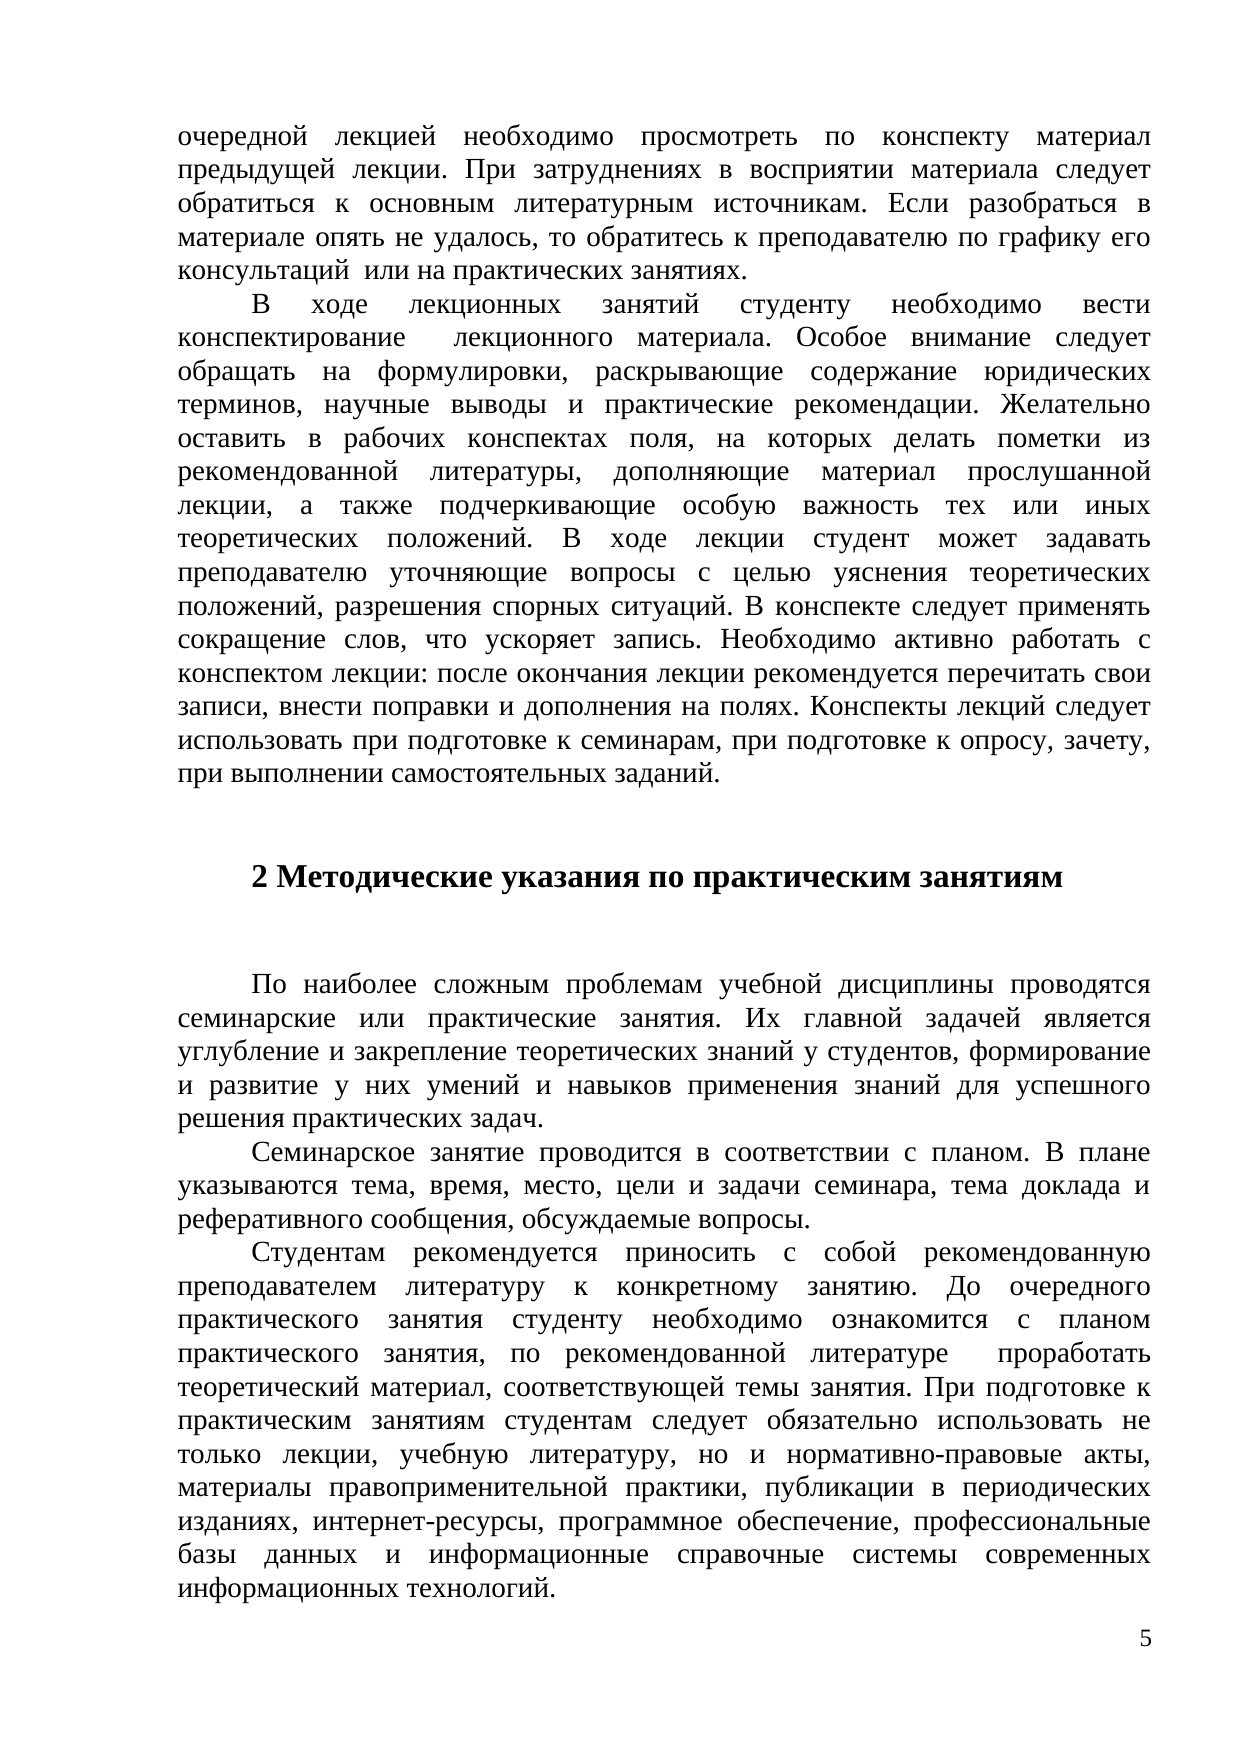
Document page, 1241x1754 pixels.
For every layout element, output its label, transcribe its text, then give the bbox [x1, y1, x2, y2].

text По наиболее сложным проблемам учебной дисциплины проводятся семинарские или практические занятия. Их главной задачей является углубление и закрепление теоретических знаний у студентов, формирование и развитие у них умений и навыков применения знаний для успешного решения практических задач. [177, 966, 1152, 1134]
text В ходе лекционных занятий студенту необходимо вести конспектирование лекционного материала. Особое внимание следует обращать на формулировки, раскрывающие содержание юридических терминов, научные выводы и практические рекомендации. Желательно оставить в рабочих конспектах поля, на которых делать пометки из рекомендованной литературы, дополняющие материал прослушанной лекции, а также подчеркивающие особую важность тех или иных теоретических положений. В ходе лекции студент может задавать преподавателю уточняющие вопросы с целью уяснения теоретических положений, разрешения спорных ситуаций. В конспекте следует применять сокращение слов, что ускоряет запись. Необходимо активно работать с конспектом лекции: после окончания лекции рекомендуется перечитать свои записи, внести поправки и дополнения на полях. Конспекты лекций следует использовать при подготовке к семинарам, при подготовке к опросу, зачету, при выполнении самостоятельных заданий. [177, 286, 1152, 789]
text Семинарское занятие проводится в соответствии с планом. В плане указываются тема, время, место, цели и задачи семинара, тема доклада и реферативного сообщения, обсуждаемые вопросы. [177, 1134, 1152, 1234]
text Студентам рекомендуется приносить с собой рекомендованную преподавателем литературу к конкретному занятию. До очередного практического занятия студенту необходимо ознакомится с планом практического занятия, по рекомендованной литературе проработать теоретический материал, соответствующей темы занятия. При подготовке к практическим занятиям студентам следует обязательно использовать не только лекции, учебную литературу, но и нормативно-правовые акты, материалы правоприменительной практики, публикации в периодических изданиях, интернет-ресурсы, программное обеспечение, профессиональные базы данных и информационные справочные системы современных информационных технологий. [177, 1234, 1152, 1603]
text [177, 118, 1152, 286]
subtitle 2 Методические указания по практическим занятиям [177, 856, 1152, 894]
